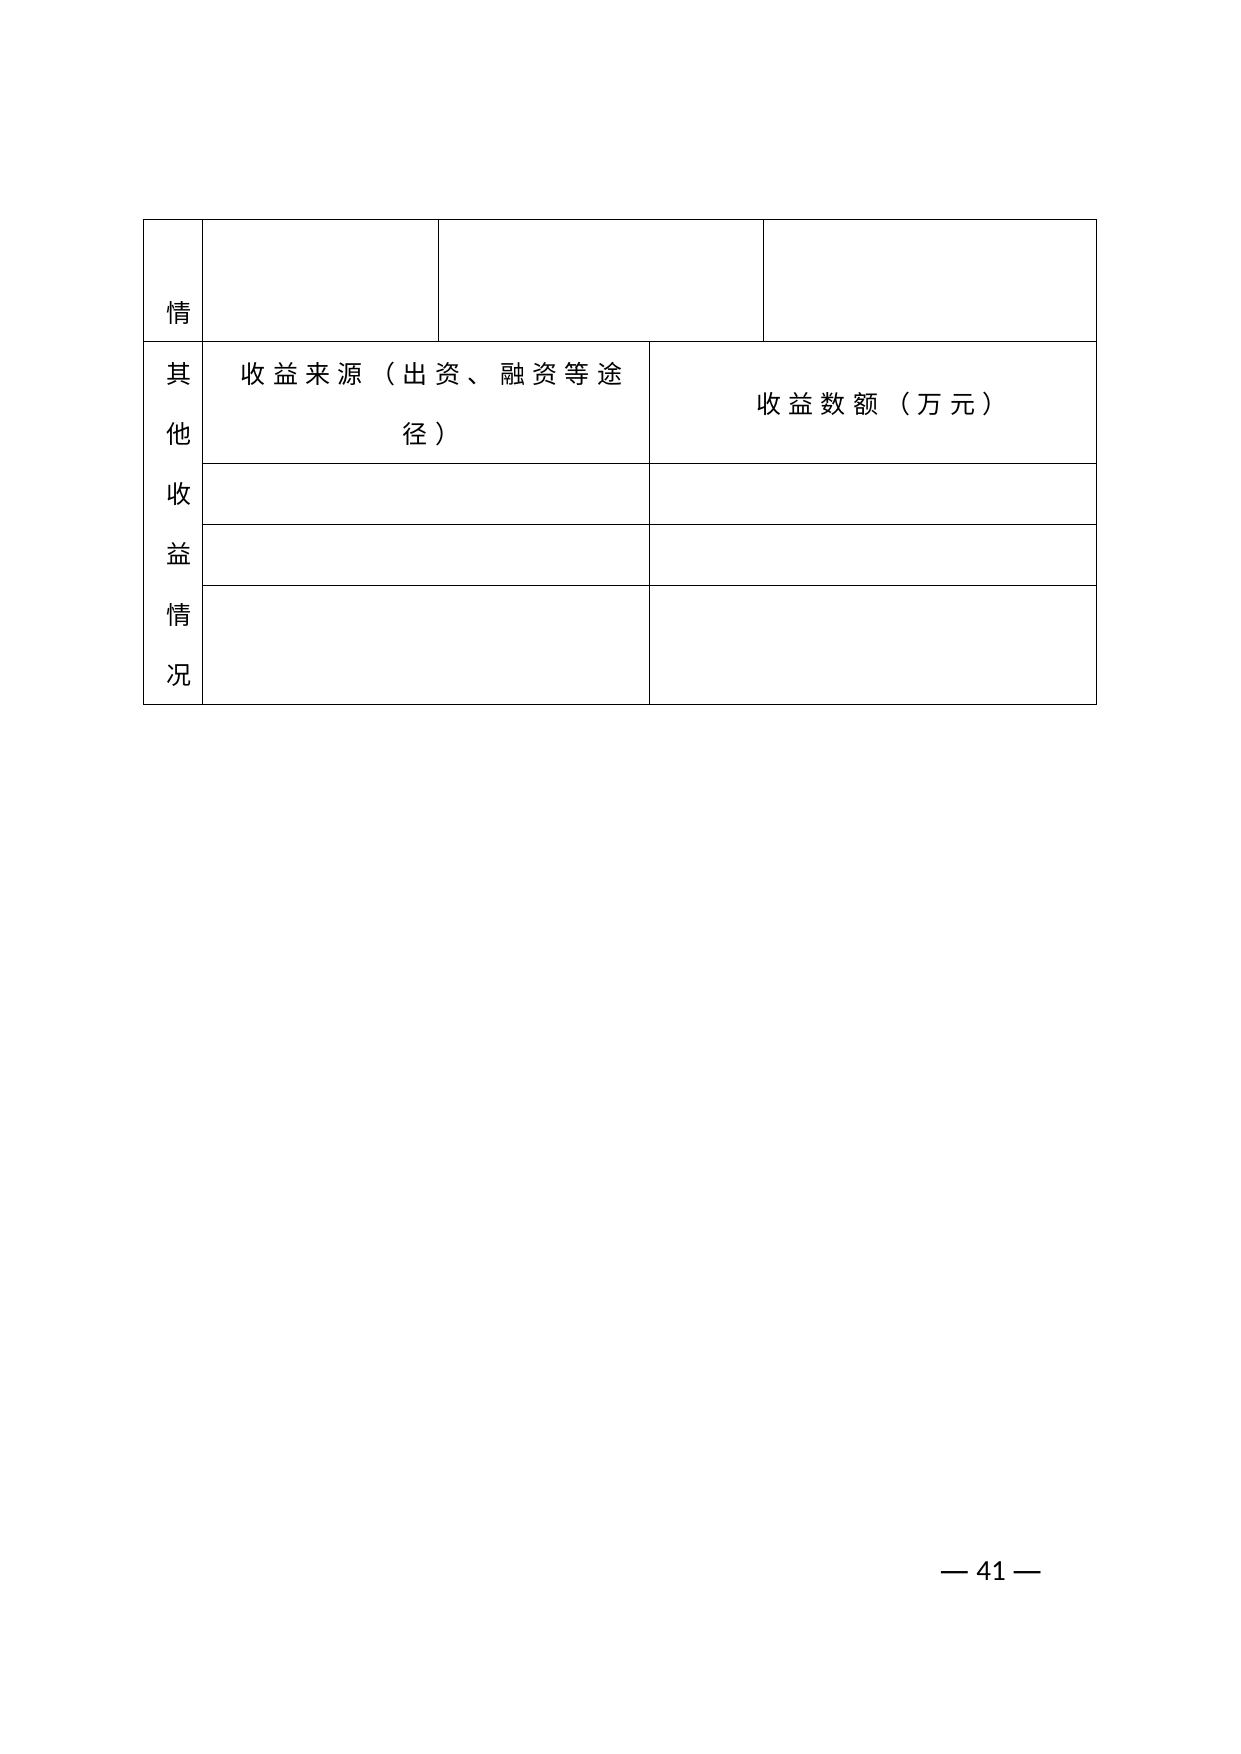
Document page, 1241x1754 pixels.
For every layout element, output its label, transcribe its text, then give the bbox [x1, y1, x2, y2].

table_cell [203, 586, 649, 704]
table_cell [203, 525, 649, 585]
table_cell [650, 586, 1096, 704]
table_cell [650, 525, 1096, 585]
table_cell 收益来源（出资、融资等途径） [203, 342, 649, 463]
table_cell [650, 464, 1096, 524]
table_cell 其他收益情况 [144, 342, 202, 704]
table_cell [764, 220, 1096, 341]
table_cell [203, 220, 438, 341]
table_cell [203, 464, 649, 524]
table_cell [439, 220, 763, 341]
table_cell 收益数额（万元） [650, 342, 1096, 463]
